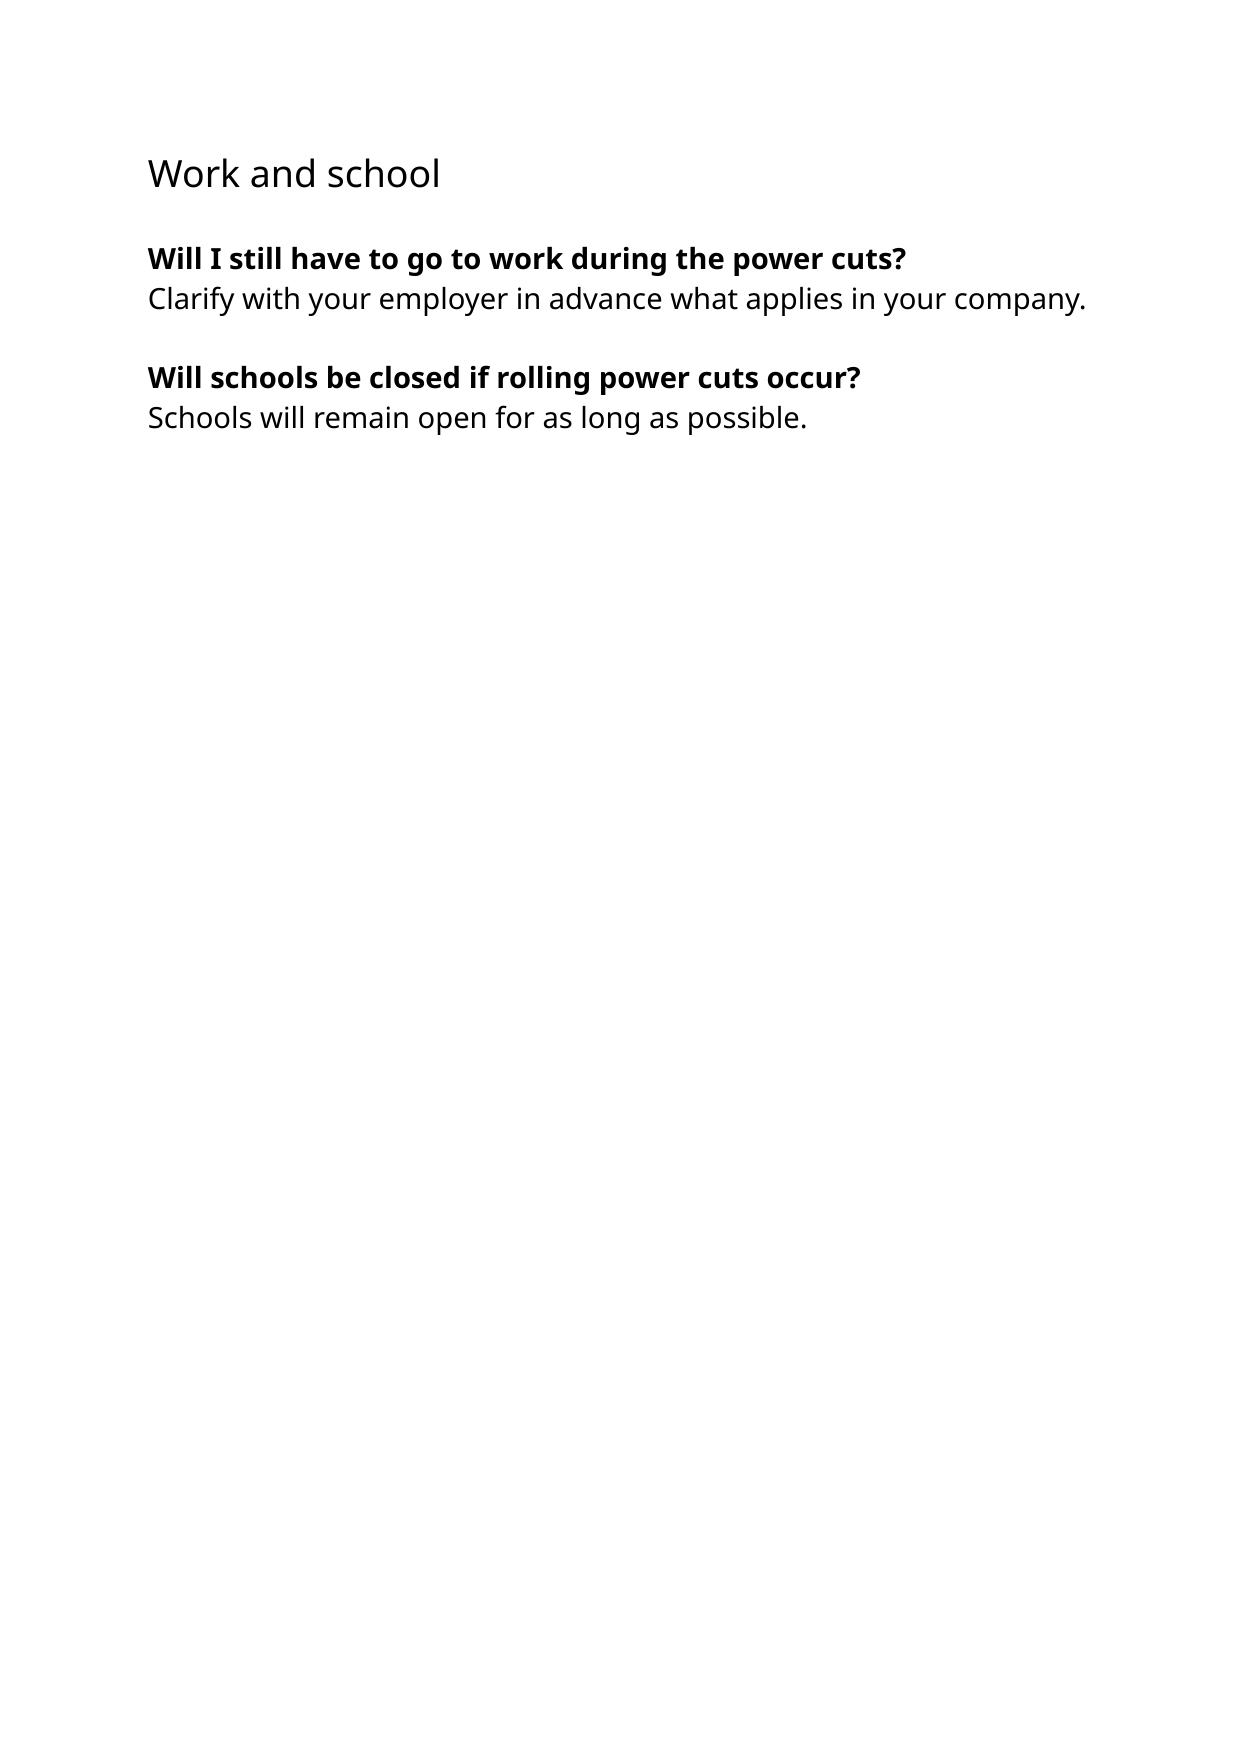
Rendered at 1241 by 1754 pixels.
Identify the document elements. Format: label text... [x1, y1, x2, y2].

text Work and school [148, 148, 1093, 199]
text Schools will remain open for as long as possible. [148, 397, 1093, 437]
text Will schools be closed if rolling power cuts occur? [148, 357, 1093, 397]
text Will I still have to go to work during the power cuts? [148, 238, 1093, 278]
text Clarify with your employer in advance what applies in your company. [148, 278, 1093, 318]
